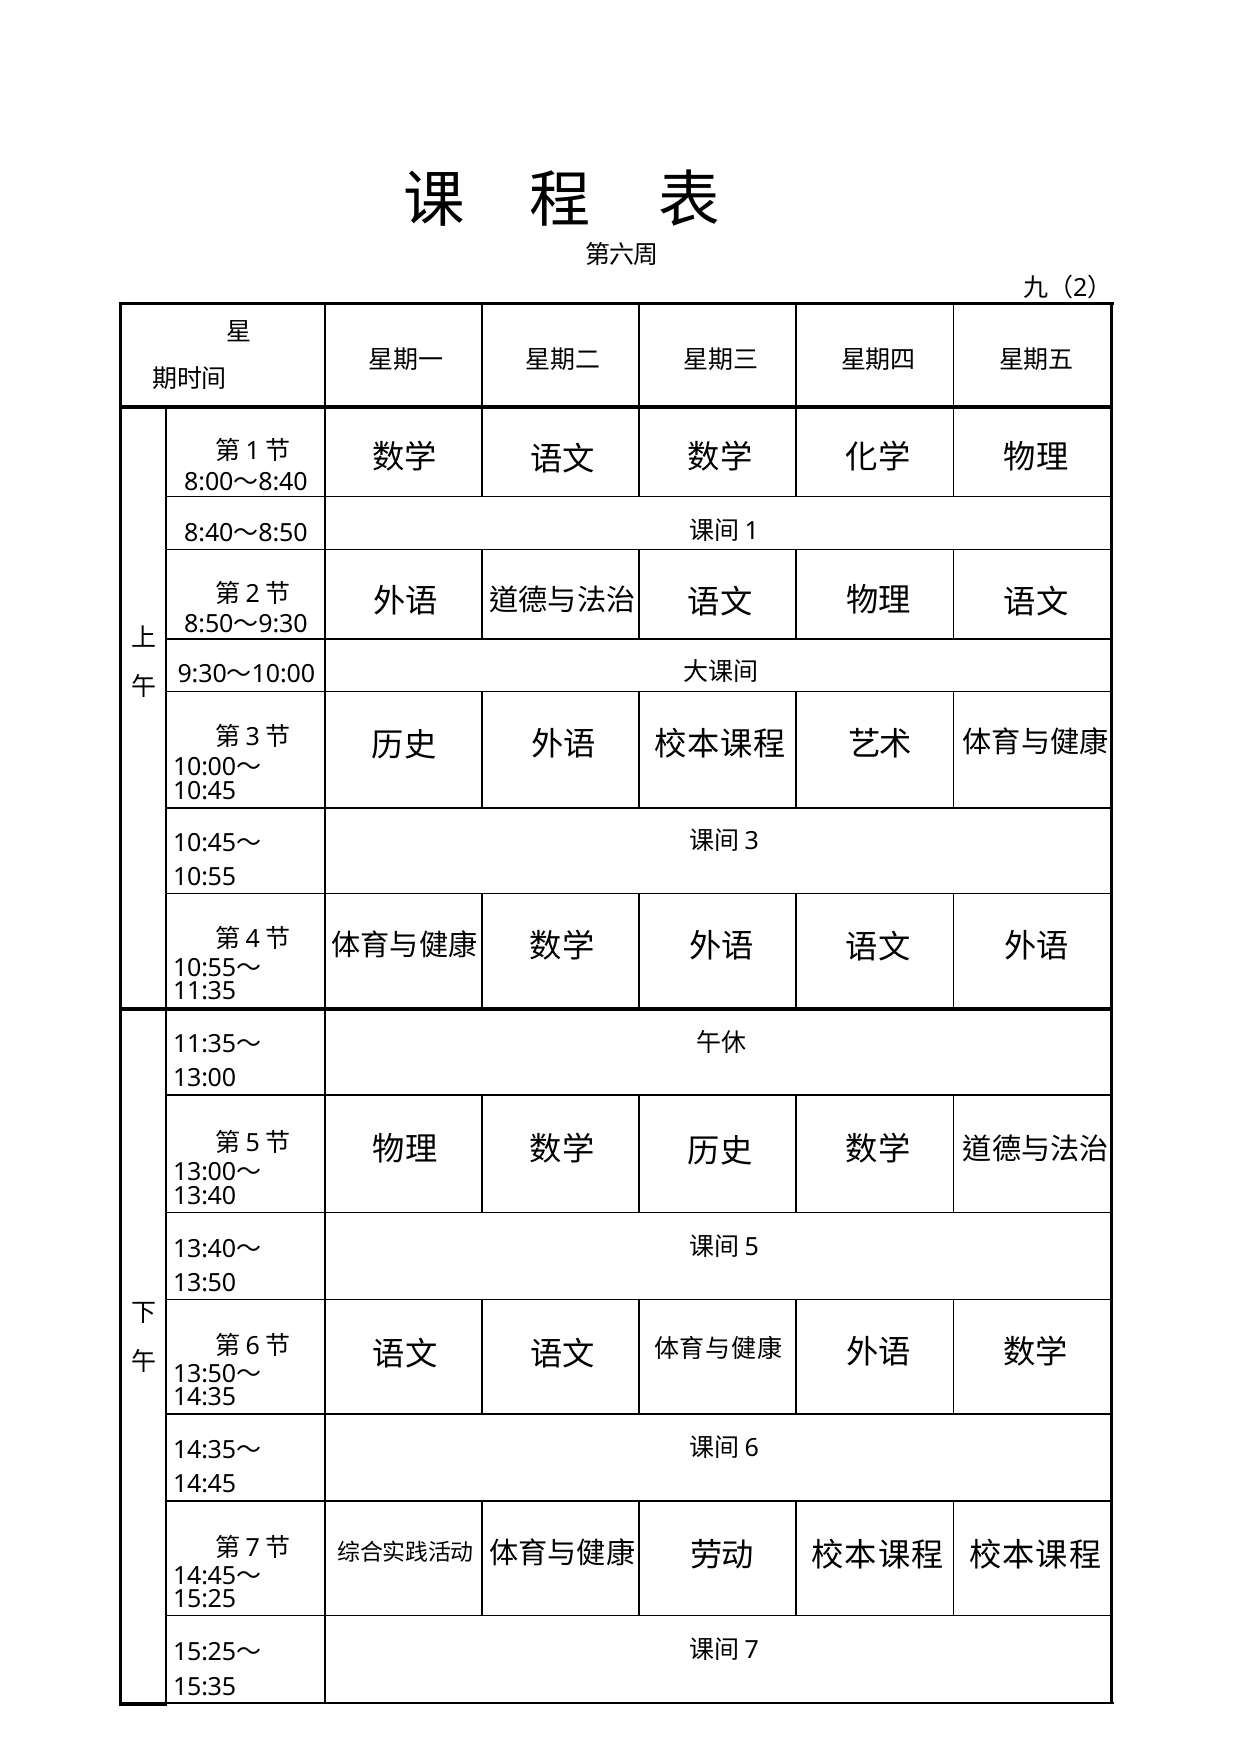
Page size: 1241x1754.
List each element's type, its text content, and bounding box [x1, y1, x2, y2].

table_cell 语文 [640, 550, 795, 638]
table_cell 数学 [797, 1096, 953, 1212]
table_cell 大课间 [326, 640, 1110, 691]
table_cell 15:25～15:35 [167, 1616, 324, 1702]
table_cell 9:30～10:00 [167, 640, 324, 691]
table_cell 数学 [326, 409, 481, 496]
table_cell 物理 [954, 409, 1110, 496]
table_cell 数学 [640, 409, 795, 496]
table_cell 劳动 [640, 1502, 795, 1614]
table_cell 校本课程 [954, 1502, 1110, 1614]
text 课 程 表 [403, 159, 1116, 237]
table_cell 艺术 [797, 692, 953, 807]
table_header 星期三 [640, 305, 795, 405]
table_cell 化学 [797, 409, 953, 496]
table_header 星期时间 [122, 305, 324, 405]
table_cell 外语 [483, 692, 638, 807]
table_cell 第4节 10:55～11:35 [167, 894, 324, 1007]
table_cell 物理 [326, 1096, 481, 1212]
table_cell 外语 [797, 1300, 953, 1413]
table_cell 数学 [954, 1300, 1110, 1413]
table_header 星期四 [797, 305, 953, 405]
table_cell 课间7 [326, 1616, 1110, 1702]
table_cell 第6节 13:50～14:35 [167, 1300, 324, 1413]
table_cell 11:35～13:00 [167, 1011, 324, 1094]
table_cell 道德与法治 [483, 550, 638, 638]
table_cell 数学 [483, 1096, 638, 1212]
table_cell 校本课程 [640, 692, 795, 807]
table_cell 体育与健康 [640, 1300, 795, 1413]
table_cell 语文 [954, 550, 1110, 638]
table_cell 物理 [797, 550, 953, 638]
table_header 星期五 [954, 305, 1110, 405]
table_cell 语文 [326, 1300, 481, 1413]
table_cell 8:40～8:50 [167, 497, 324, 548]
table_cell 外语 [640, 894, 795, 1007]
table_cell 13:40～13:50 [167, 1213, 324, 1298]
table_cell 第2节 8:50～9:30 [167, 550, 324, 638]
table_cell 课间5 [326, 1213, 1110, 1298]
table_cell 上 午 [122, 409, 165, 1007]
table_cell 外语 [954, 894, 1110, 1007]
table_cell 课间6 [326, 1415, 1110, 1500]
table_cell 课间3 [326, 809, 1110, 893]
table_cell 语文 [483, 1300, 638, 1413]
table_cell 10:45～10:55 [167, 809, 324, 893]
table_cell 第7节 14:45～15:25 [167, 1502, 324, 1614]
table_cell 语文 [797, 894, 953, 1007]
table_header 星期一 [326, 305, 481, 405]
table_cell 第5节 13:00～13:40 [167, 1096, 324, 1212]
table_cell 道德与法治 [954, 1096, 1110, 1212]
table_cell 第1节 8:00～8:40 [167, 409, 324, 496]
text 九（2） [120, 275, 1112, 302]
table_cell 综合实践活动 [326, 1502, 481, 1614]
table_cell 下 午 [122, 1011, 165, 1702]
table_header 星期二 [483, 305, 638, 405]
table_cell 历史 [640, 1096, 795, 1212]
text 第六周 [585, 237, 1116, 271]
table_cell 校本课程 [797, 1502, 953, 1614]
table_cell 历史 [326, 692, 481, 807]
table_cell 第3节 10:00～10:45 [167, 692, 324, 807]
table_cell 数学 [483, 894, 638, 1007]
table_cell 语文 [483, 409, 638, 496]
table_cell 外语 [326, 550, 481, 638]
table_cell 课间1 [326, 497, 1110, 548]
table_cell 体育与健康 [954, 692, 1110, 807]
table_cell 午休 [326, 1011, 1110, 1094]
table_cell 14:35～14:45 [167, 1415, 324, 1500]
table_cell 体育与健康 [483, 1502, 638, 1614]
table_cell 体育与健康 [326, 894, 481, 1007]
